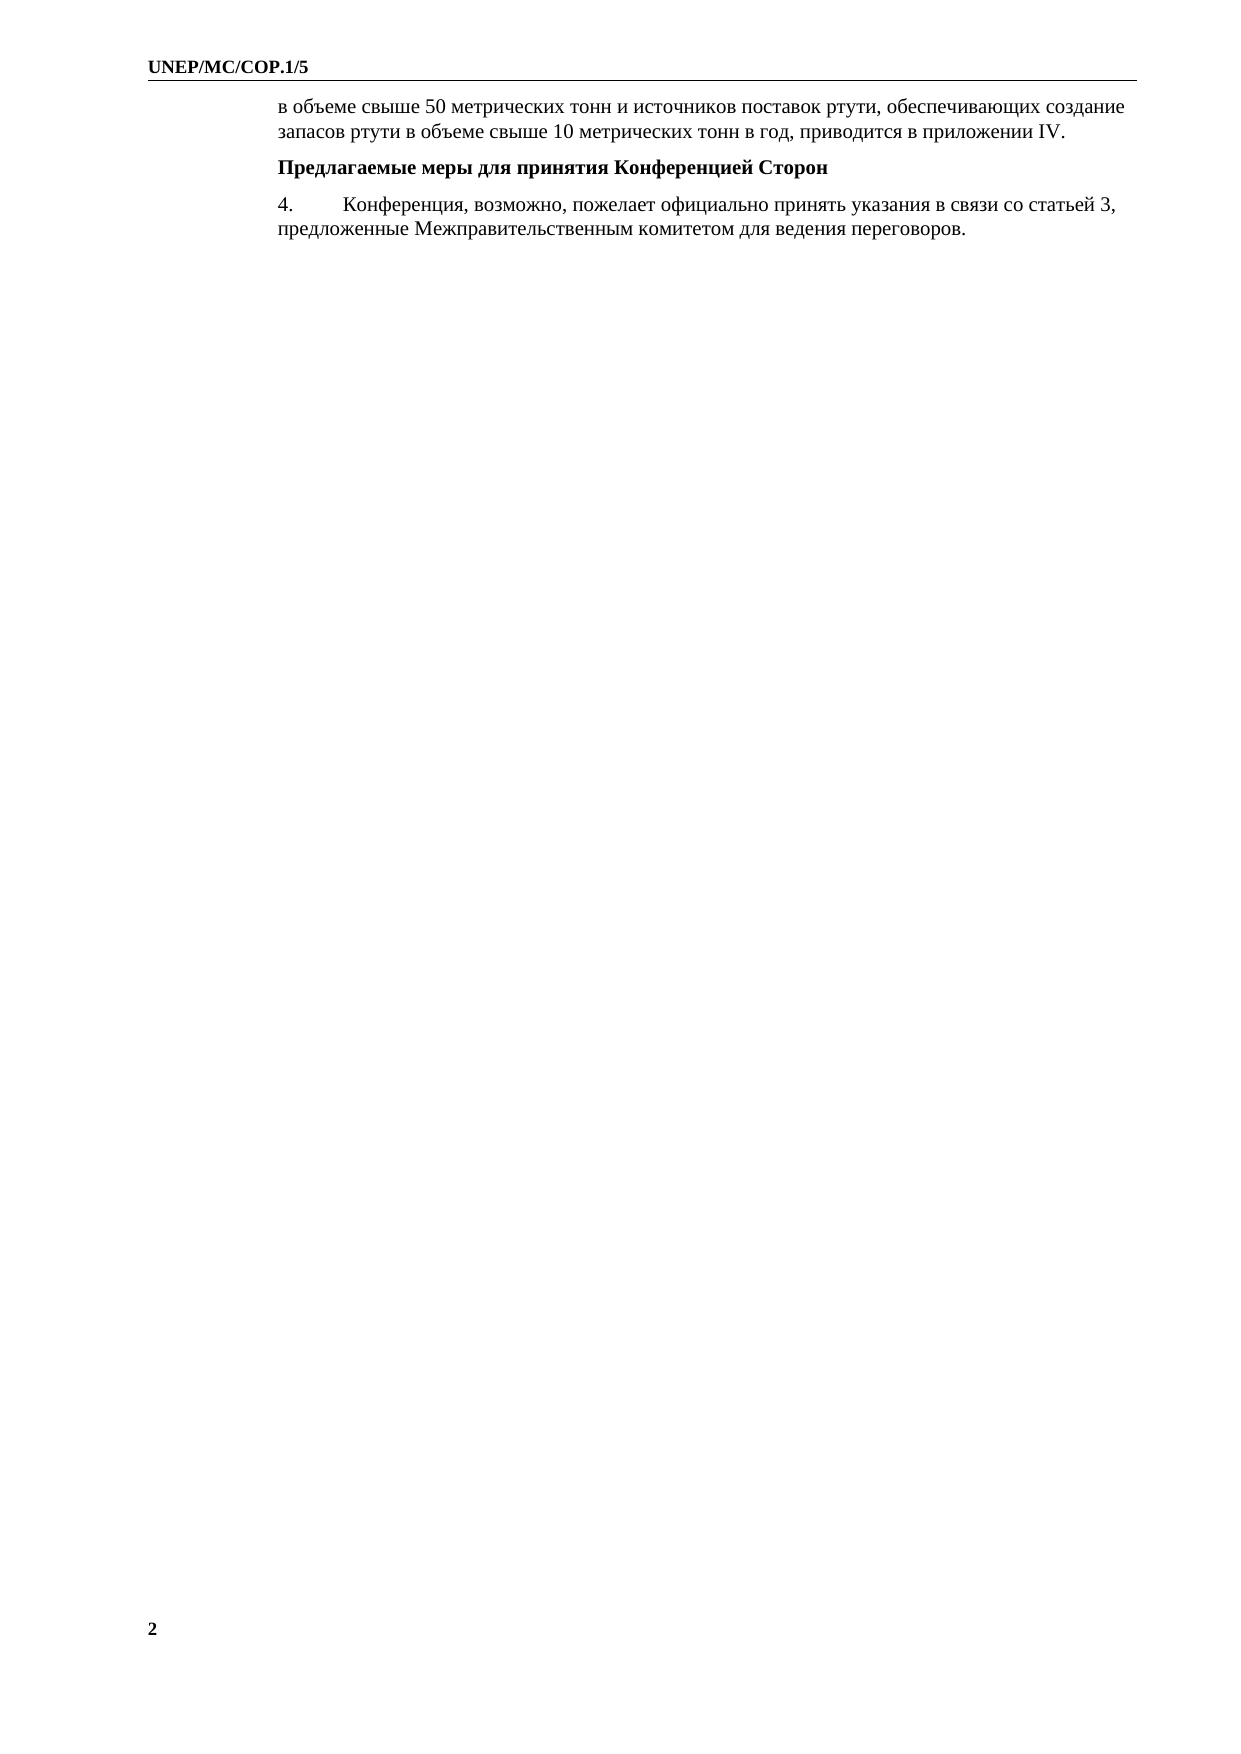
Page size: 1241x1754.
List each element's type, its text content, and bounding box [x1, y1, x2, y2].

text 4. Конференция, возможно, пожелает официально принять указания в связи со статьей 3, предложенные Межправительственным комитетом для ведения переговоров. [278, 192, 1137, 240]
text Предлагаемые меры для принятия Конференцией Сторон [278, 155, 1137, 179]
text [278, 94, 1137, 143]
